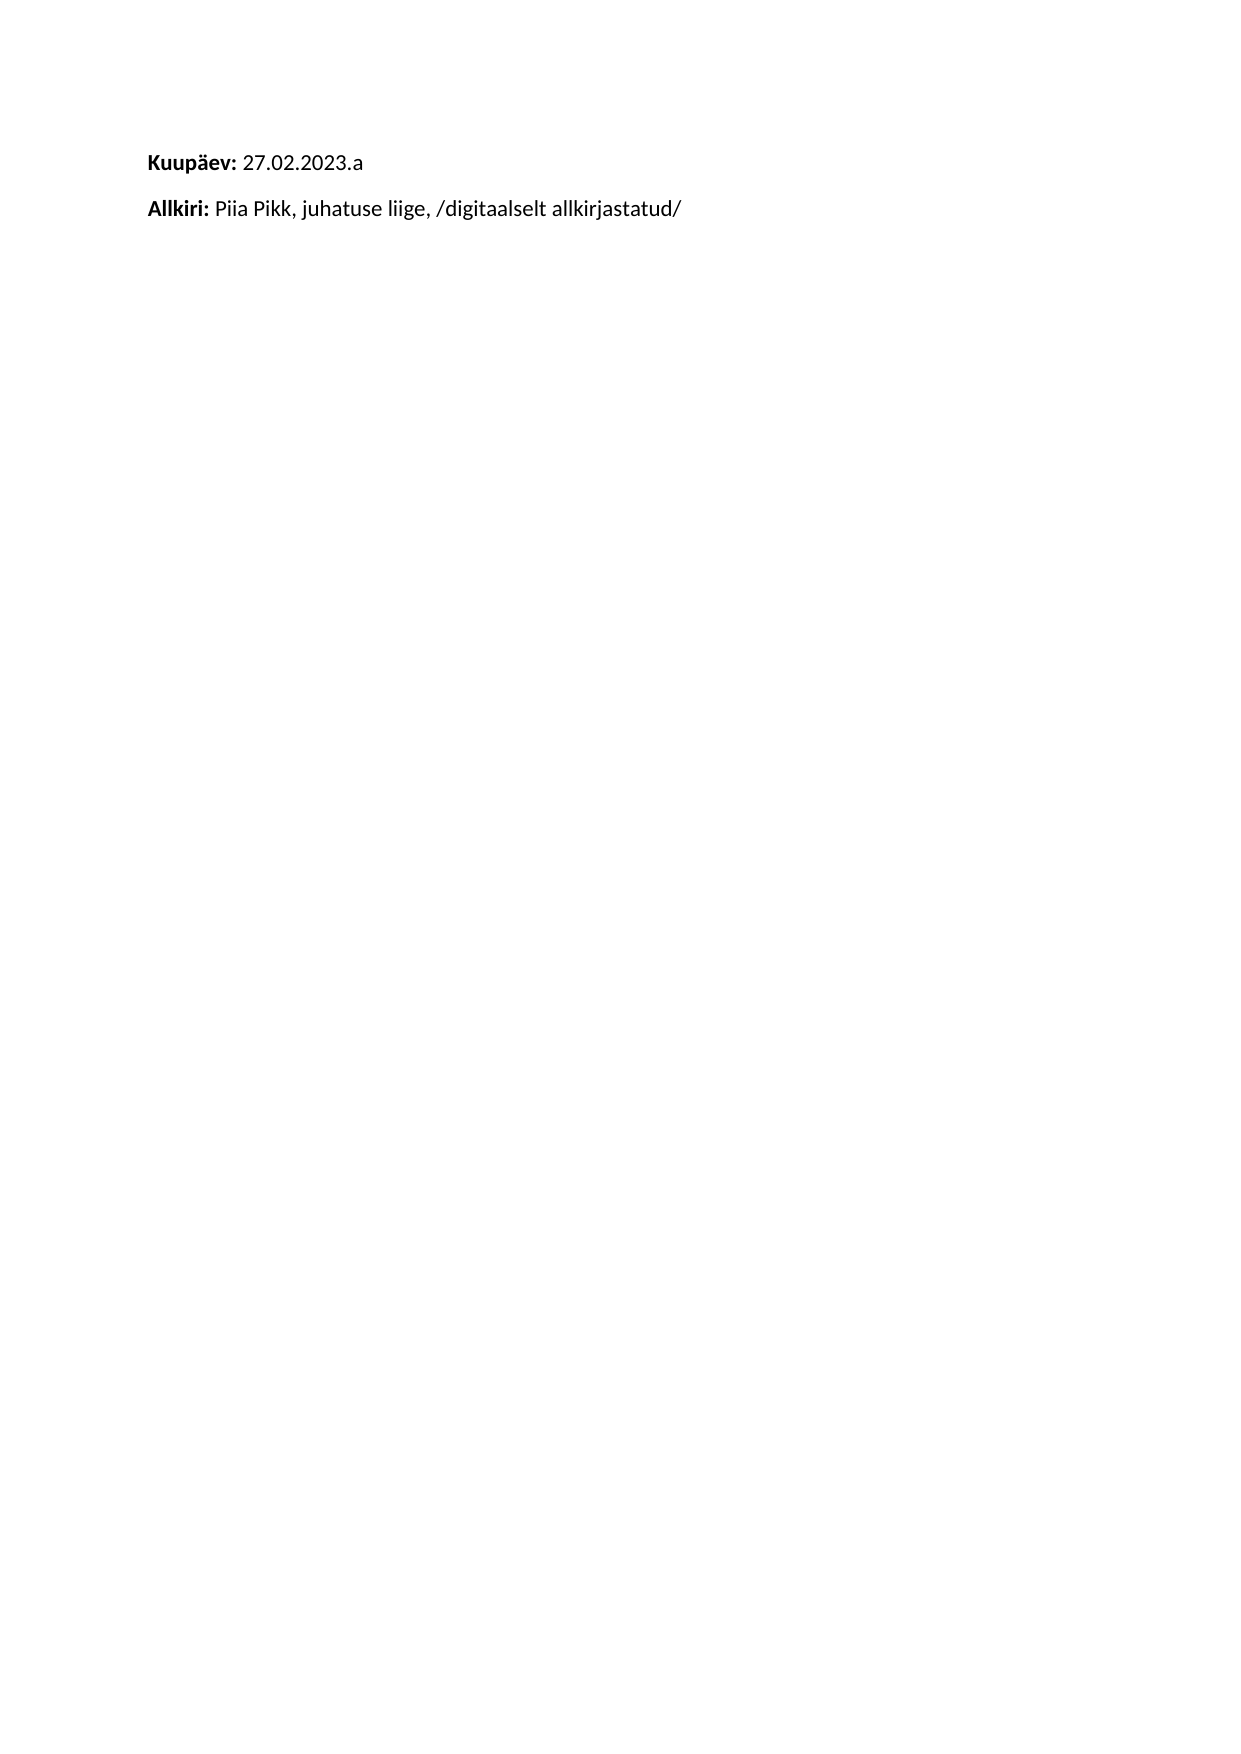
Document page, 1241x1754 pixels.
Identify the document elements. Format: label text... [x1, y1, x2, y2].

text Kuupäev: 27.02.2023.a [148, 148, 1093, 176]
text Allkiri: Piia Pikk, juhatuse liige, /digitaalselt allkirjastatud/ [148, 194, 1093, 222]
